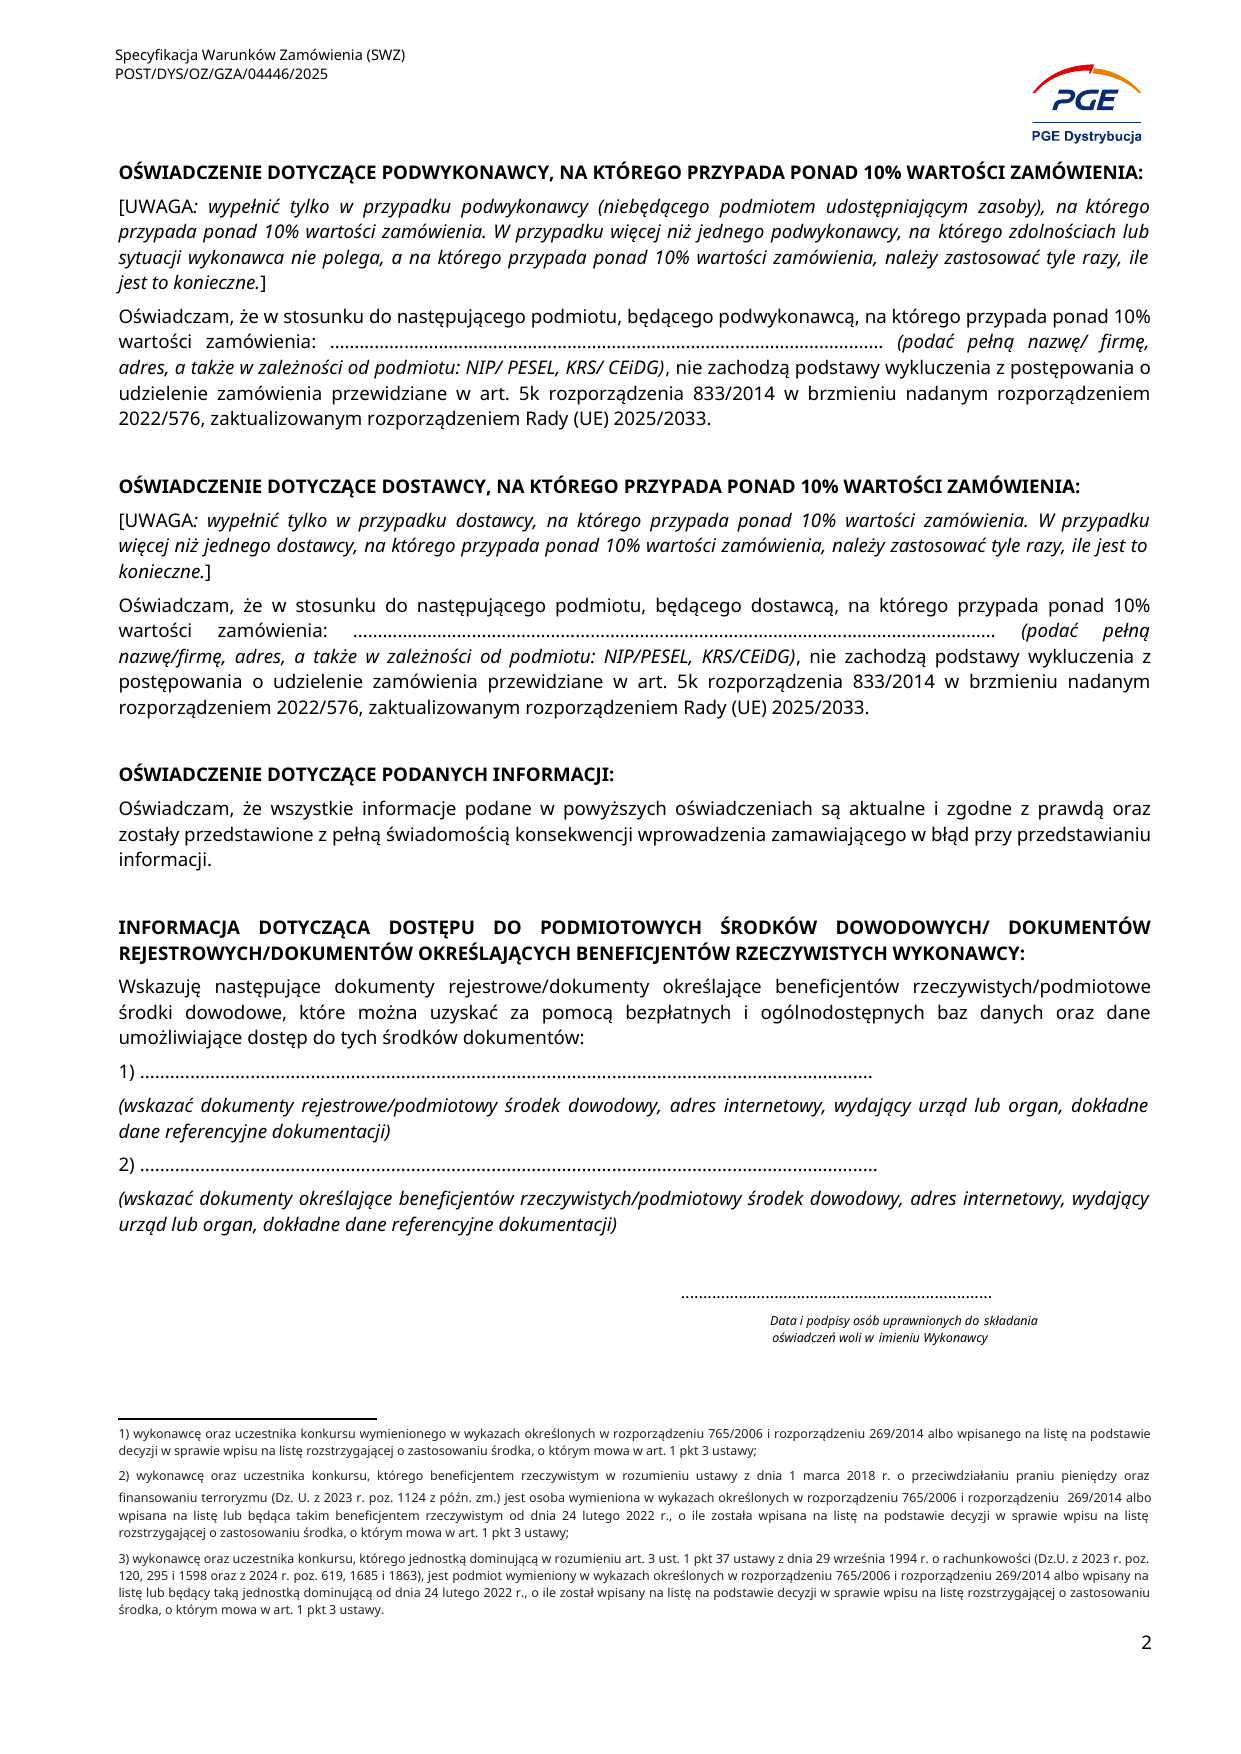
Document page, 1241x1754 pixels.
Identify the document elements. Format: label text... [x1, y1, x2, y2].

text (wskazać dokumenty rejestrowe/podmiotowy środek dowodowy, adres internetowy, wydający urząd lub organ, dokładne dane referencyjne dokumentacji) [118, 1092, 1152, 1143]
text Wskazuję następujące dokumenty rejestrowe/dokumenty określające beneficjentów rzeczywistych/podmiotowe środki dowodowe, które można uzyskać za pomocą bezpłatnych i ogólnodostępnych baz danych oraz dane umożliwiające dostęp do tych środków dokumentów: [118, 974, 1152, 1050]
text (wskazać dokumenty określające beneficjentów rzeczywistych/podmiotowy środek dowodowy, adres internetowy, wydający urząd lub organ, dokładne dane referencyjne dokumentacji) [118, 1186, 1152, 1237]
text OŚWIADCZENIE DOTYCZĄCE DOSTAWCY, NA KTÓREGO PRZYPADA PONAD 10% WARTOŚCI ZAMÓWIENIA: [118, 473, 1152, 499]
text Oświadczam, że w stosunku do następującego podmiotu, będącego dostawcą, na którego przypada ponad 10% wartości zamówienia: ……………………………………………………………………………………………….………..….…… (podać pełną nazwę/firmę, adres, a także w zależności od podmiotu: NIP/PESEL, KRS/CEiDG), nie zachodzą podstawy wykluczenia z postępowania o udzielenie zamówienia przewidziane w art. 5k rozporządzenia 833/2014 w brzmieniu nadanym rozporządzeniem 2022/576, zaktualizowanym rozporządzeniem Rady (UE) 2025/2033. [118, 592, 1152, 719]
text OŚWIADCZENIE DOTYCZĄCE PODWYKONAWCY, NA KTÓREGO PRZYPADA PONAD 10% WARTOŚCI ZAMÓWIENIA: [118, 159, 1152, 184]
text [UWAGA: wypełnić tylko w przypadku dostawcy, na którego przypada ponad 10% wartości zamówienia. W przypadku więcej niż jednego dostawcy, na którego przypada ponad 10% wartości zamówienia, należy zastosować tyle razy, ile jest to konieczne.] [118, 507, 1152, 583]
text 1) .................................................................................................................................................. [118, 1058, 1152, 1084]
text 2) ................................................................................................................................................... [118, 1152, 1152, 1177]
text oświadczeń woli w imieniu Wykonawcy [664, 1329, 1144, 1346]
text Data i podpisy osób uprawnionych do składania [664, 1312, 1144, 1329]
text OŚWIADCZENIE DOTYCZĄCE PODANYCH INFORMACJI: [118, 762, 1152, 787]
text Oświadczam, że wszystkie informacje podane w powyższych oświadczeniach są aktualne i zgodne z prawdą oraz zostały przedstawione z pełną świadomością konsekwencji wprowadzenia zamawiającego w błąd przy przedstawianiu informacji. [118, 796, 1152, 872]
text INFORMACJA DOTYCZĄCA DOSTĘPU DO PODMIOTOWYCH ŚRODKÓW DOWODOWYCH/ DOKUMENTÓW REJESTROWYCH/DOKUMENTÓW OKREŚLAJĄCYCH BENEFICJENTÓW RZECZYWISTYCH WYKONAWCY: [118, 914, 1152, 965]
text Oświadczam, że w stosunku do następującego podmiotu, będącego podwykonawcą, na którego przypada ponad 10% wartości zamówienia: ……………………………………………………………………………………………….… (podać pełną nazwę/ firmę, adres, a także w zależności od podmiotu: NIP/ PESEL, KRS/ CEiDG), nie zachodzą podstawy wykluczenia z postępowania o udzielenie zamówienia przewidziane w art. 5k rozporządzenia 833/2014 w brzmieniu nadanym rozporządzeniem 2022/576, zaktualizowanym rozporządzeniem Rady (UE) 2025/2033. [118, 303, 1152, 431]
text [UWAGA: wypełnić tylko w przypadku podwykonawcy (niebędącego podmiotem udostępniającym zasoby), na którego przypada ponad 10% wartości zamówienia. W przypadku więcej niż jednego podwykonawcy, na którego zdolnościach lub sytuacji wykonawca nie polega, a na którego przypada ponad 10% wartości zamówienia, należy zastosować tyle razy, ile jest to konieczne.] [118, 193, 1152, 295]
text ...................................................................... [607, 1278, 1240, 1303]
